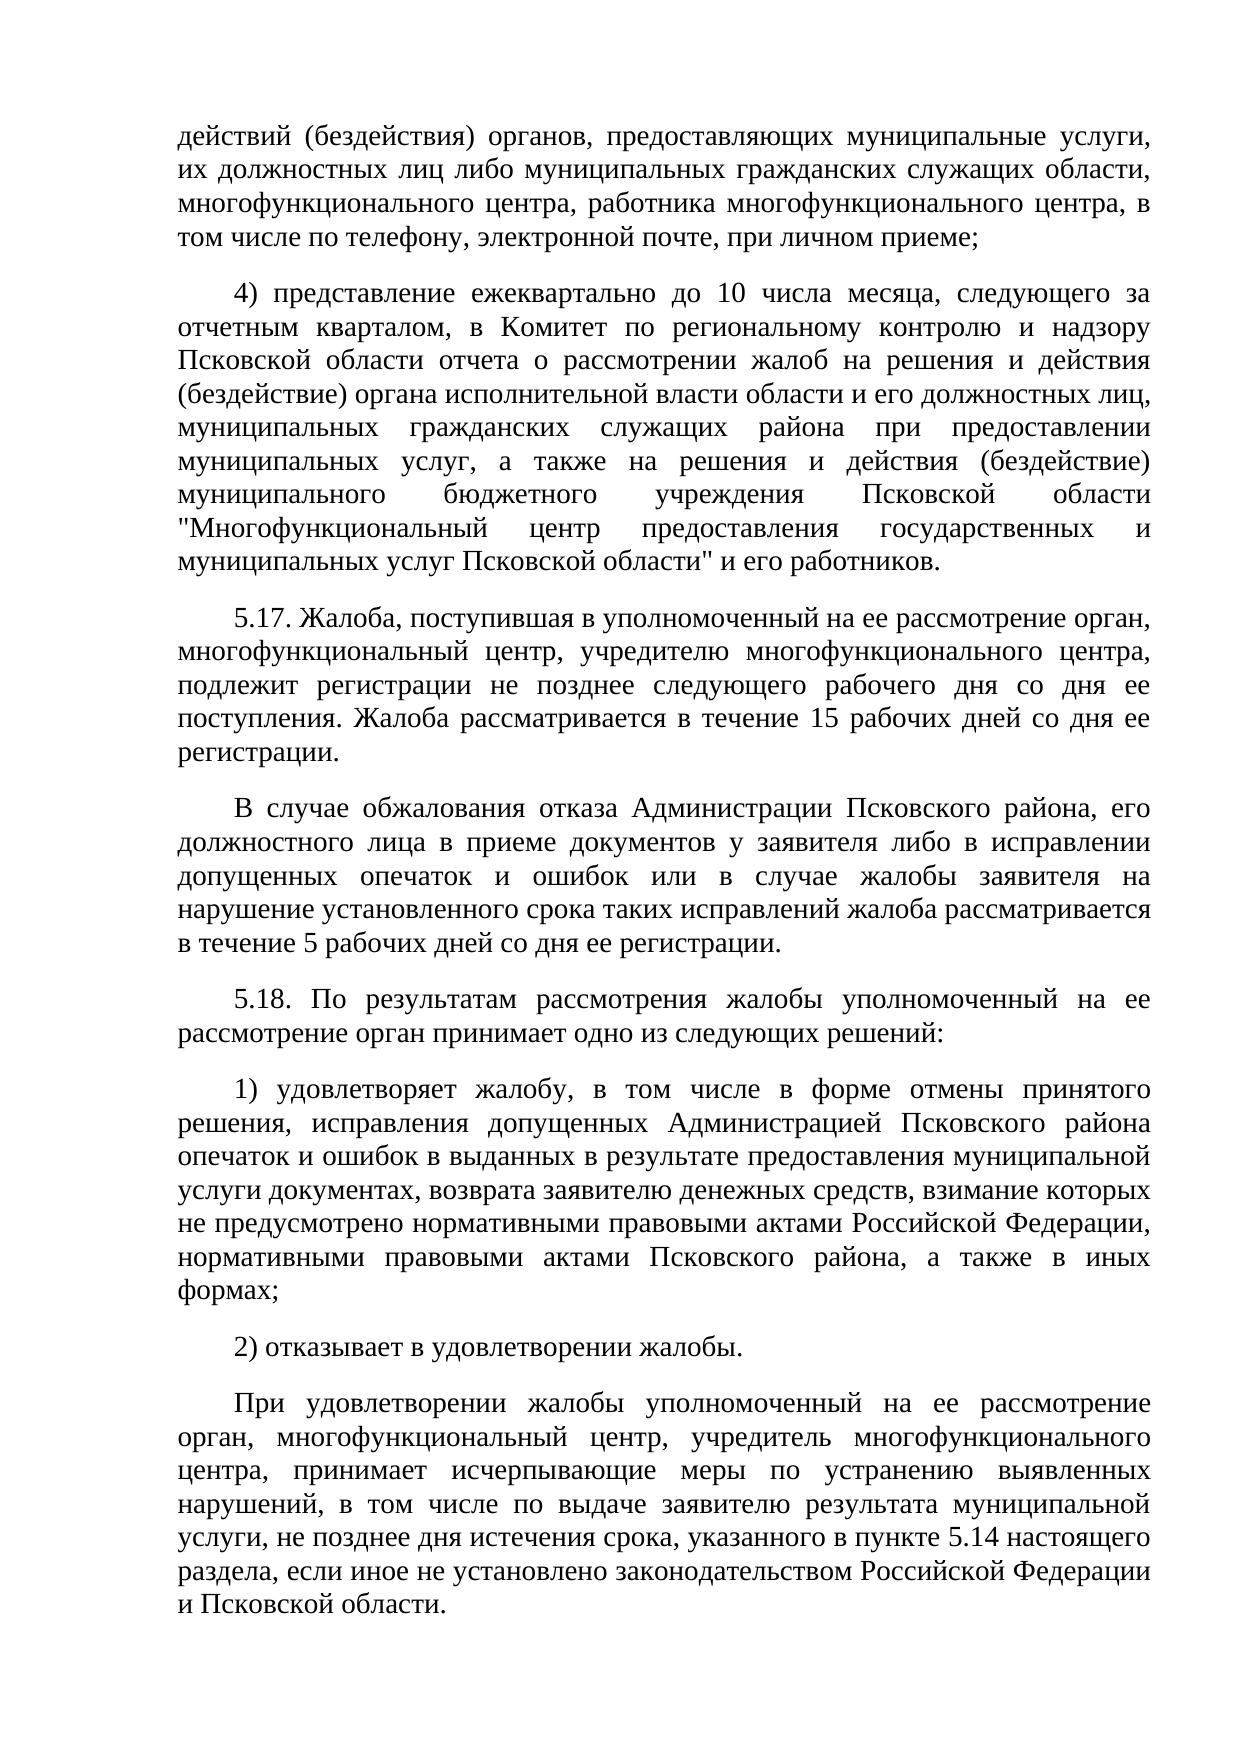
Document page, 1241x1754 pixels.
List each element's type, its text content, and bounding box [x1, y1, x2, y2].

text При удовлетворении жалобы уполномоченный на ее рассмотрение орган, многофункциональный центр, учредитель многофункционального центра, принимает исчерпывающие меры по устранению выявленных нарушений, в том числе по выдаче заявителю результата муниципальной услуги, не позднее дня истечения срока, указанного в пункте 5.14 настоящего раздела, если иное не установлено законодательством Российской Федерации и Псковской области. [177, 1385, 1152, 1620]
text В случае обжалования отказа Администрации Псковского района, его должностного лица в приеме документов у заявителя либо в исправлении допущенных опечаток и ошибок или в случае жалобы заявителя на нарушение установленного срока таких исправлений жалоба рассматривается в течение 5 рабочих дней со дня ее регистрации. [177, 791, 1152, 958]
text 4) представление ежеквартально до 10 числа месяца, следующего за отчетным кварталом, в Комитет по региональному контролю и надзору Псковской области отчета о рассмотрении жалоб на решения и действия (бездействие) органа исполнительной власти области и его должностных лиц, муниципальных гражданских служащих района при предоставлении муниципальных услуг, а также на решения и действия (бездействие) муниципального бюджетного учреждения Псковской области "Многофункциональный центр предоставления государственных и муниципальных услуг Псковской области" и его работников. [177, 275, 1152, 577]
text 5.18. По результатам рассмотрения жалобы уполномоченный на ее рассмотрение орган принимает одно из следующих решений: [177, 981, 1152, 1048]
text 1) удовлетворяет жалобу, в том числе в форме отмены принятого решения, исправления допущенных Администрацией Псковского района опечаток и ошибок в выданных в результате предоставления муниципальной услуги документах, возврата заявителю денежных средств, взимание которых не предусмотрено нормативными правовыми актами Российской Федерации, нормативными правовыми актами Псковского района, а также в иных формах; [177, 1071, 1152, 1306]
text 5.17. Жалоба, поступившая в уполномоченный на ее рассмотрение орган, многофункциональный центр, учредителю многофункционального центра, подлежит регистрации не позднее следующего рабочего дня со дня ее поступления. Жалоба рассматривается в течение 15 рабочих дней со дня ее регистрации. [177, 600, 1152, 768]
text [177, 118, 1152, 252]
text 2) отказывает в удовлетворении жалобы. [177, 1329, 1152, 1362]
